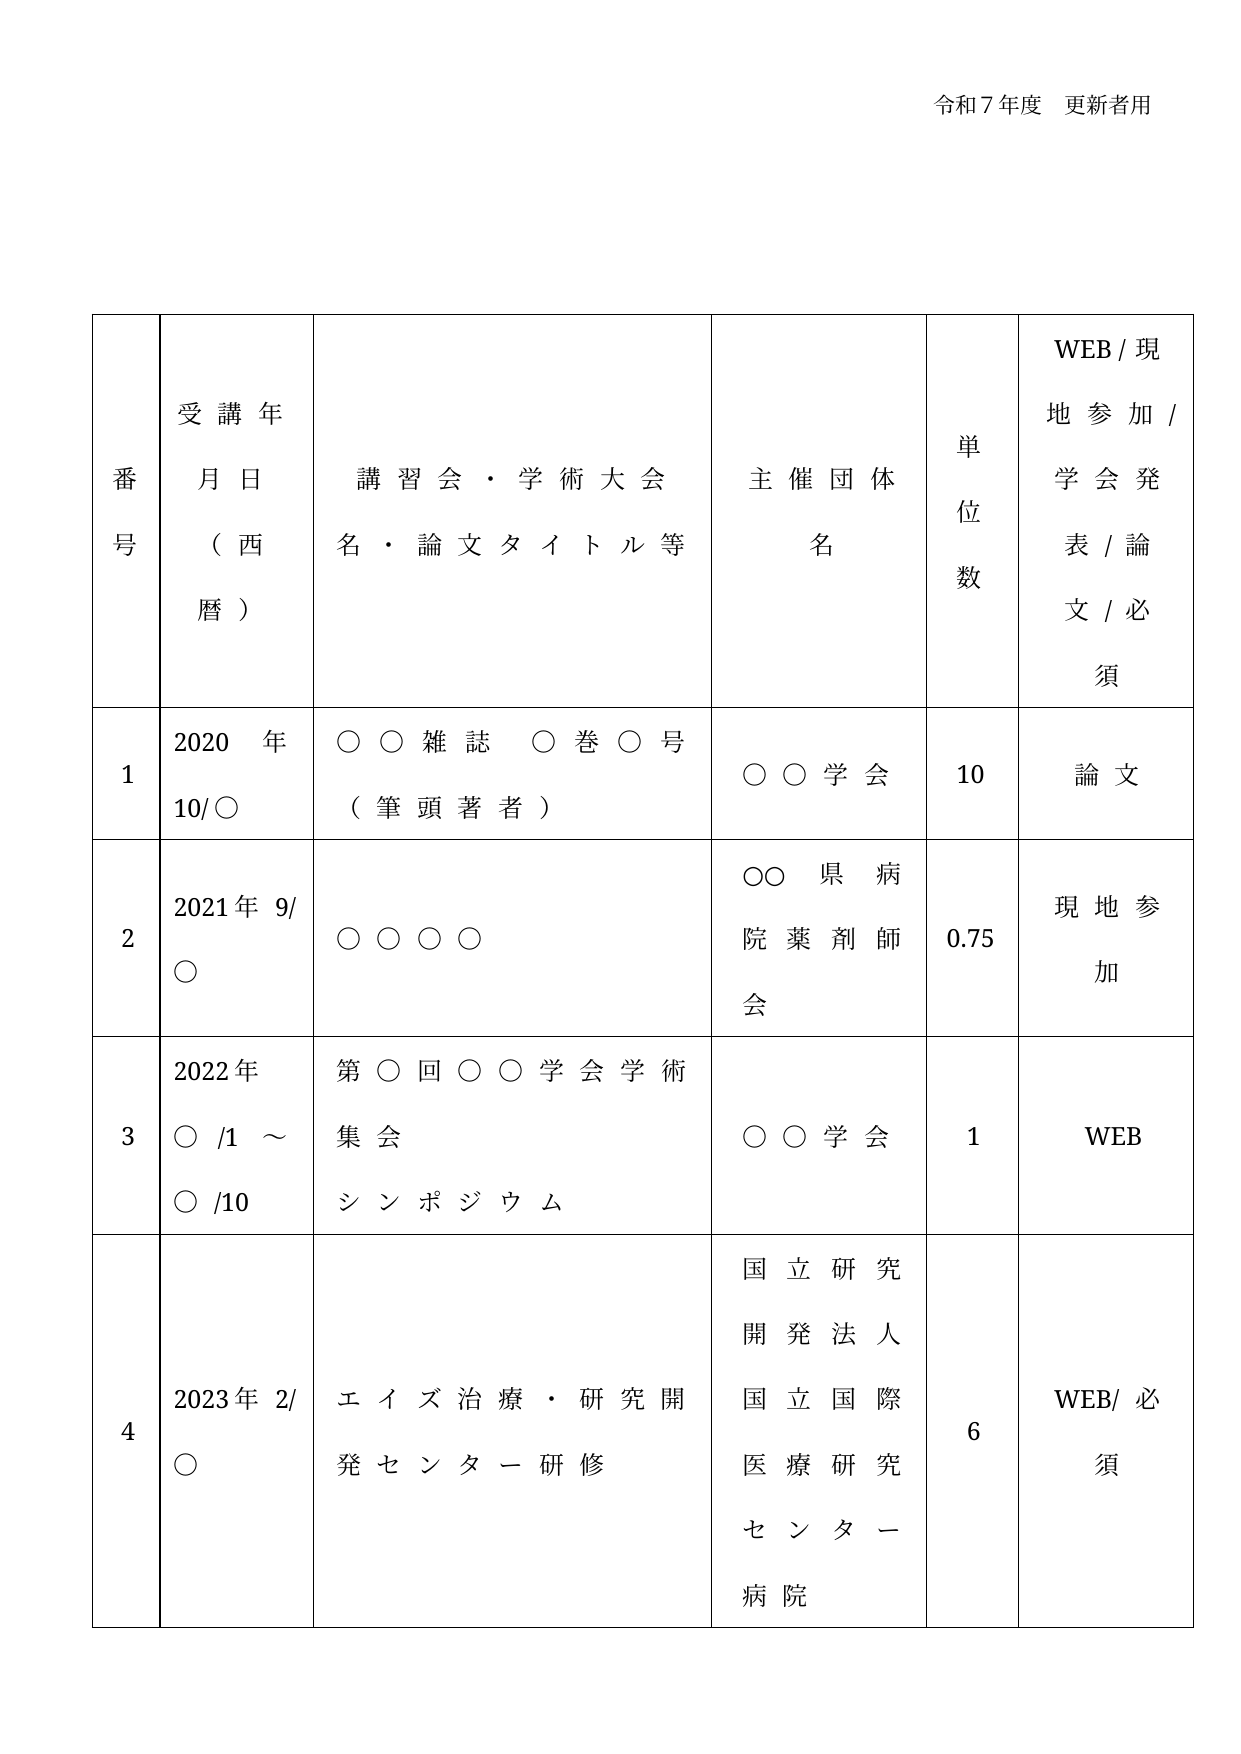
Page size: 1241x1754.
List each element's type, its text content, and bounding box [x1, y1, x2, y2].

table_cell エイズ治療・研究開発センター研修 [314, 1235, 711, 1627]
table_header 講習会・学術大会名・論文タイトル等 [314, 315, 711, 707]
table_header 受講年月日 （西暦） [161, 315, 313, 707]
table_header 単位数 [927, 315, 1018, 707]
table_cell 2023年2/〇 [161, 1235, 313, 1627]
table_cell 第〇回〇〇学会学術集会 シンポジウム [314, 1037, 711, 1233]
table_cell 4 [93, 1235, 159, 1627]
table_cell 1 [93, 708, 159, 839]
table_cell 0.75 [927, 840, 1018, 1036]
table_cell 論文 [1019, 708, 1193, 839]
table_cell 2022年 〇/1～〇/10 [161, 1037, 313, 1233]
table_cell 国立研究開発法人国立国際医療研究センター病院 [712, 1235, 926, 1627]
table_cell 6 [927, 1235, 1018, 1627]
table_cell WEB [1019, 1037, 1193, 1233]
table_header WEB /現地参加/学会発表/論文/必須 [1019, 315, 1193, 707]
table_cell 現地参加 [1019, 840, 1193, 1036]
table_cell 2 [93, 840, 159, 1036]
table_cell ○○県病院薬剤師会 [712, 840, 926, 1036]
table_cell 〇〇学会 [712, 1037, 926, 1233]
table_cell 〇〇雑誌 〇巻〇号（筆頭著者） [314, 708, 711, 839]
table_header 主催団体名 [712, 315, 926, 707]
table_cell 〇〇学会 [712, 708, 926, 839]
table_header 番号 [93, 315, 159, 707]
table_cell 2020年10/〇 [161, 708, 313, 839]
table_cell 10 [927, 708, 1018, 839]
table_cell 1 [927, 1037, 1018, 1233]
table_cell 〇〇〇〇 [314, 840, 711, 1036]
table_cell WEB/必須 [1019, 1235, 1193, 1627]
table_cell 3 [93, 1037, 159, 1233]
table_cell 2021年9/〇 [161, 840, 313, 1036]
